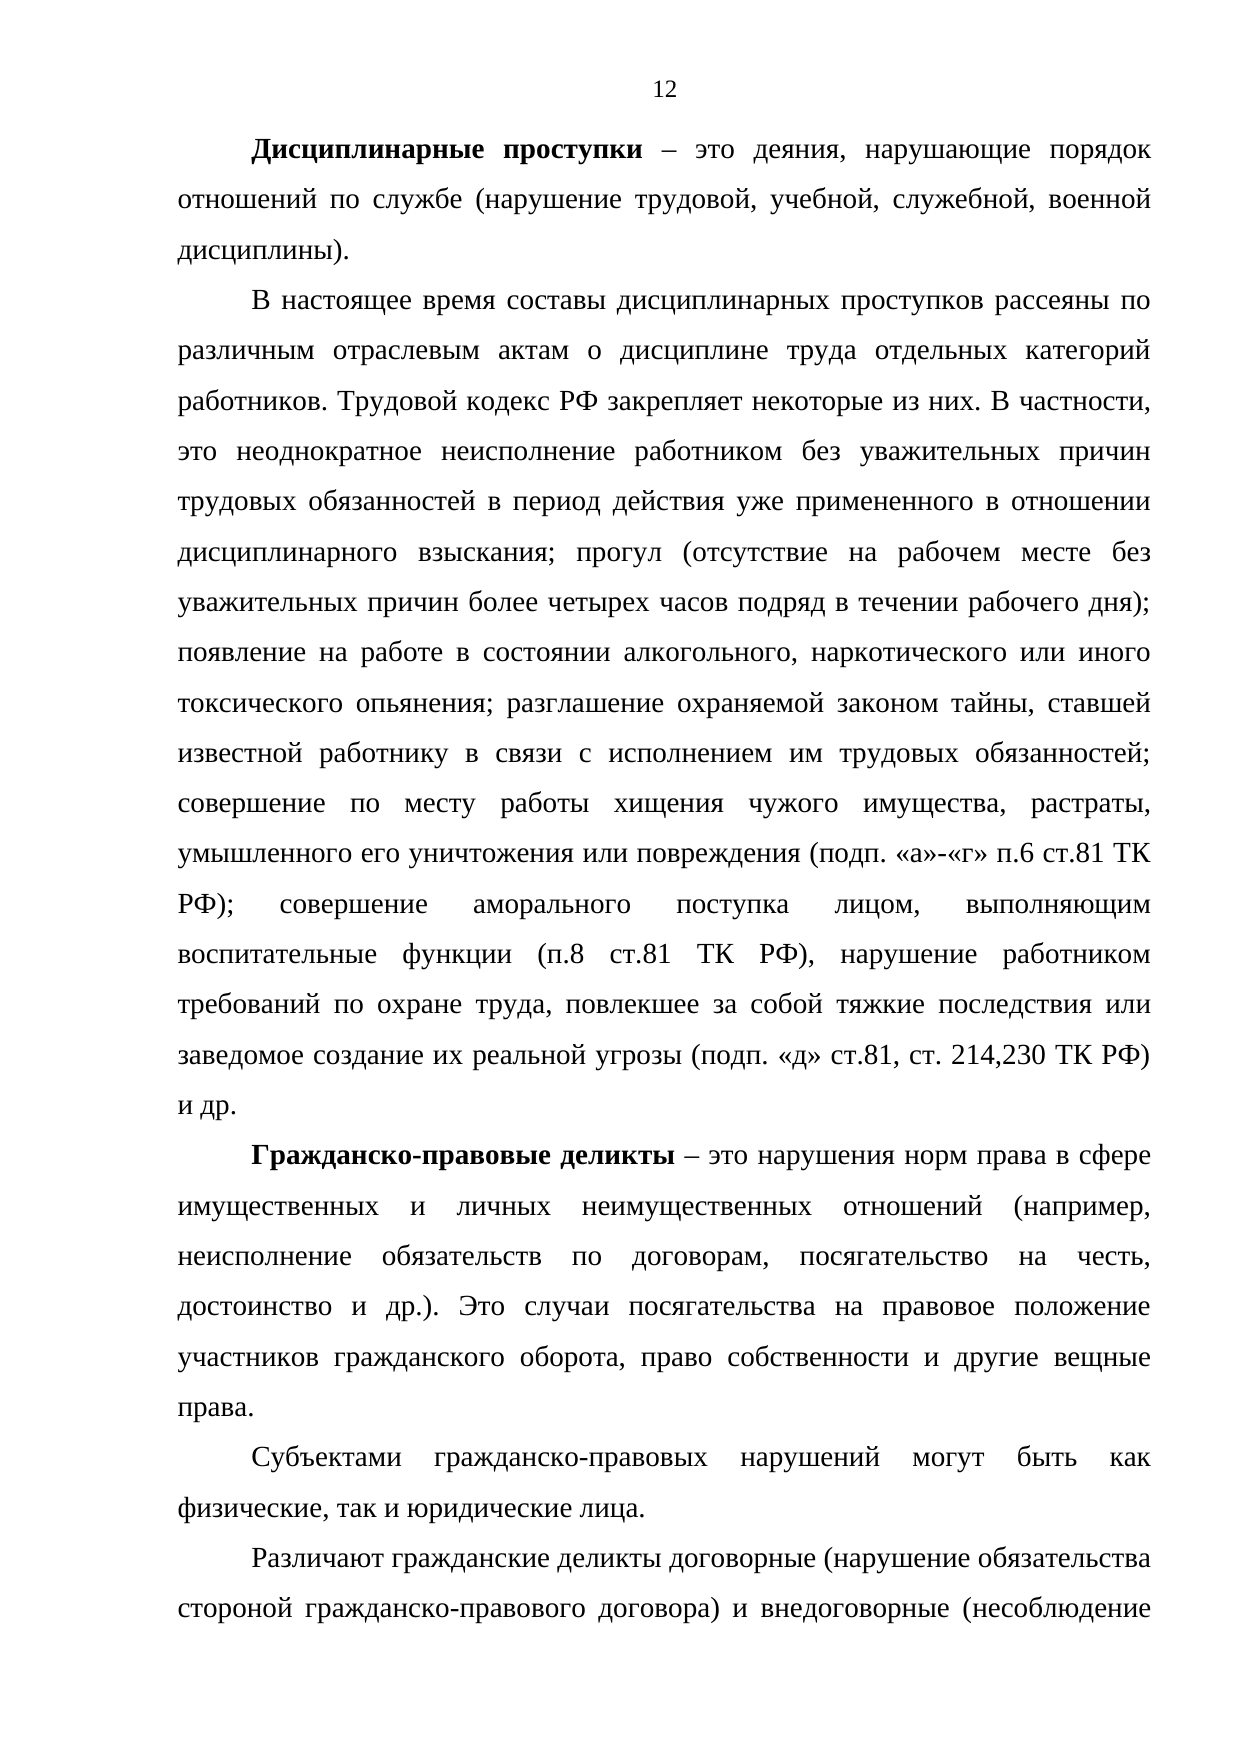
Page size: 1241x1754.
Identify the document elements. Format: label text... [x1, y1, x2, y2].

text В настоящее время составы дисциплинарных проступков рассеяны по различным отраслевым актам о дисциплине труда отдельных категорий работников. Трудовой кодекс РФ закрепляет некоторые из них. В частности, это неоднократное неисполнение работником без уважительных причин трудовых обязанностей в период действия уже примененного в отношении дисциплинарного взыскания; прогул (отсутствие на рабочем месте без уважительных причин более четырех часов подряд в течении рабочего дня); появление на работе в состоянии алкогольного, наркотического или иного токсического опьянения; разглашение охраняемой законом тайны, ставшей известной работнику в связи с исполнением им трудовых обязанностей; совершение по месту работы хищения чужого имущества, растраты, умышленного его уничтожения или повреждения (подп. «а»-«г» п.6 ст.81 ТК РФ); совершение аморального поступка лицом, выполняющим воспитательные функции (п.8 ст.81 ТК РФ), нарушение работником требований по охране труда, повлекшее за собой тяжкие последствия или заведомое создание их реальной угрозы (подп. «д» ст.81, ст. 214,230 ТК РФ) и др. [177, 282, 1152, 1121]
text Субъектами гражданско-правовых нарушений могут быть как физические, так и юридические лица. [177, 1439, 1152, 1523]
text Дисциплинарные проступки – это деяния, нарушающие порядок отношений по службе (нарушение трудовой, учебной, служебной, военной дисциплины). [177, 131, 1152, 265]
text Гражданско-правовые деликты – это нарушения норм права в сфере имущественных и личных неимущественных отношений (например, неисполнение обязательств по договорам, посягательство на честь, достоинство и др.). Это случаи посягательства на правовое положение участников гражданского оборота, право собственности и другие вещные права. [177, 1137, 1152, 1423]
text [177, 1540, 1152, 1624]
